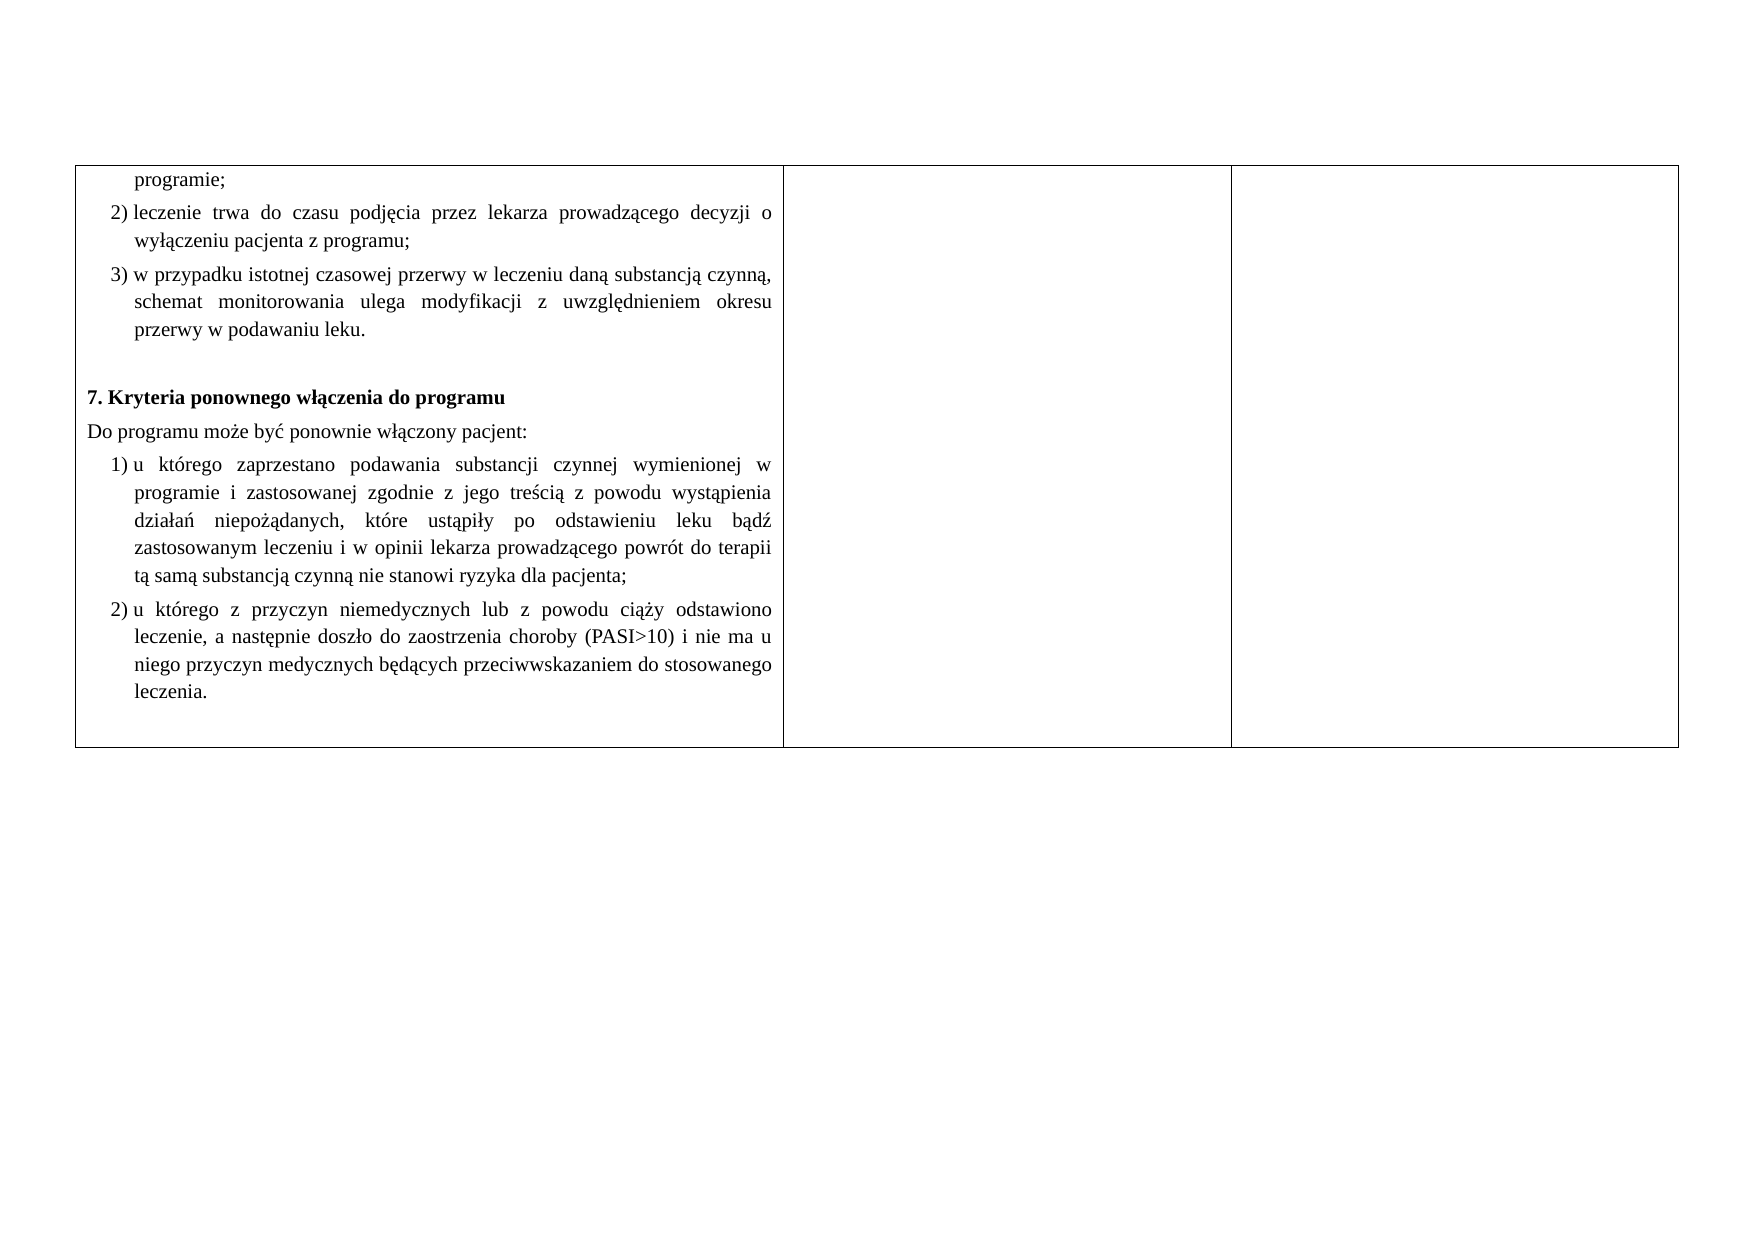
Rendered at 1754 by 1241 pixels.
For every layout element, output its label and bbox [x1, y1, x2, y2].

table_cell [76, 166, 783, 747]
table_cell [1232, 166, 1678, 747]
table_cell [784, 166, 1231, 747]
